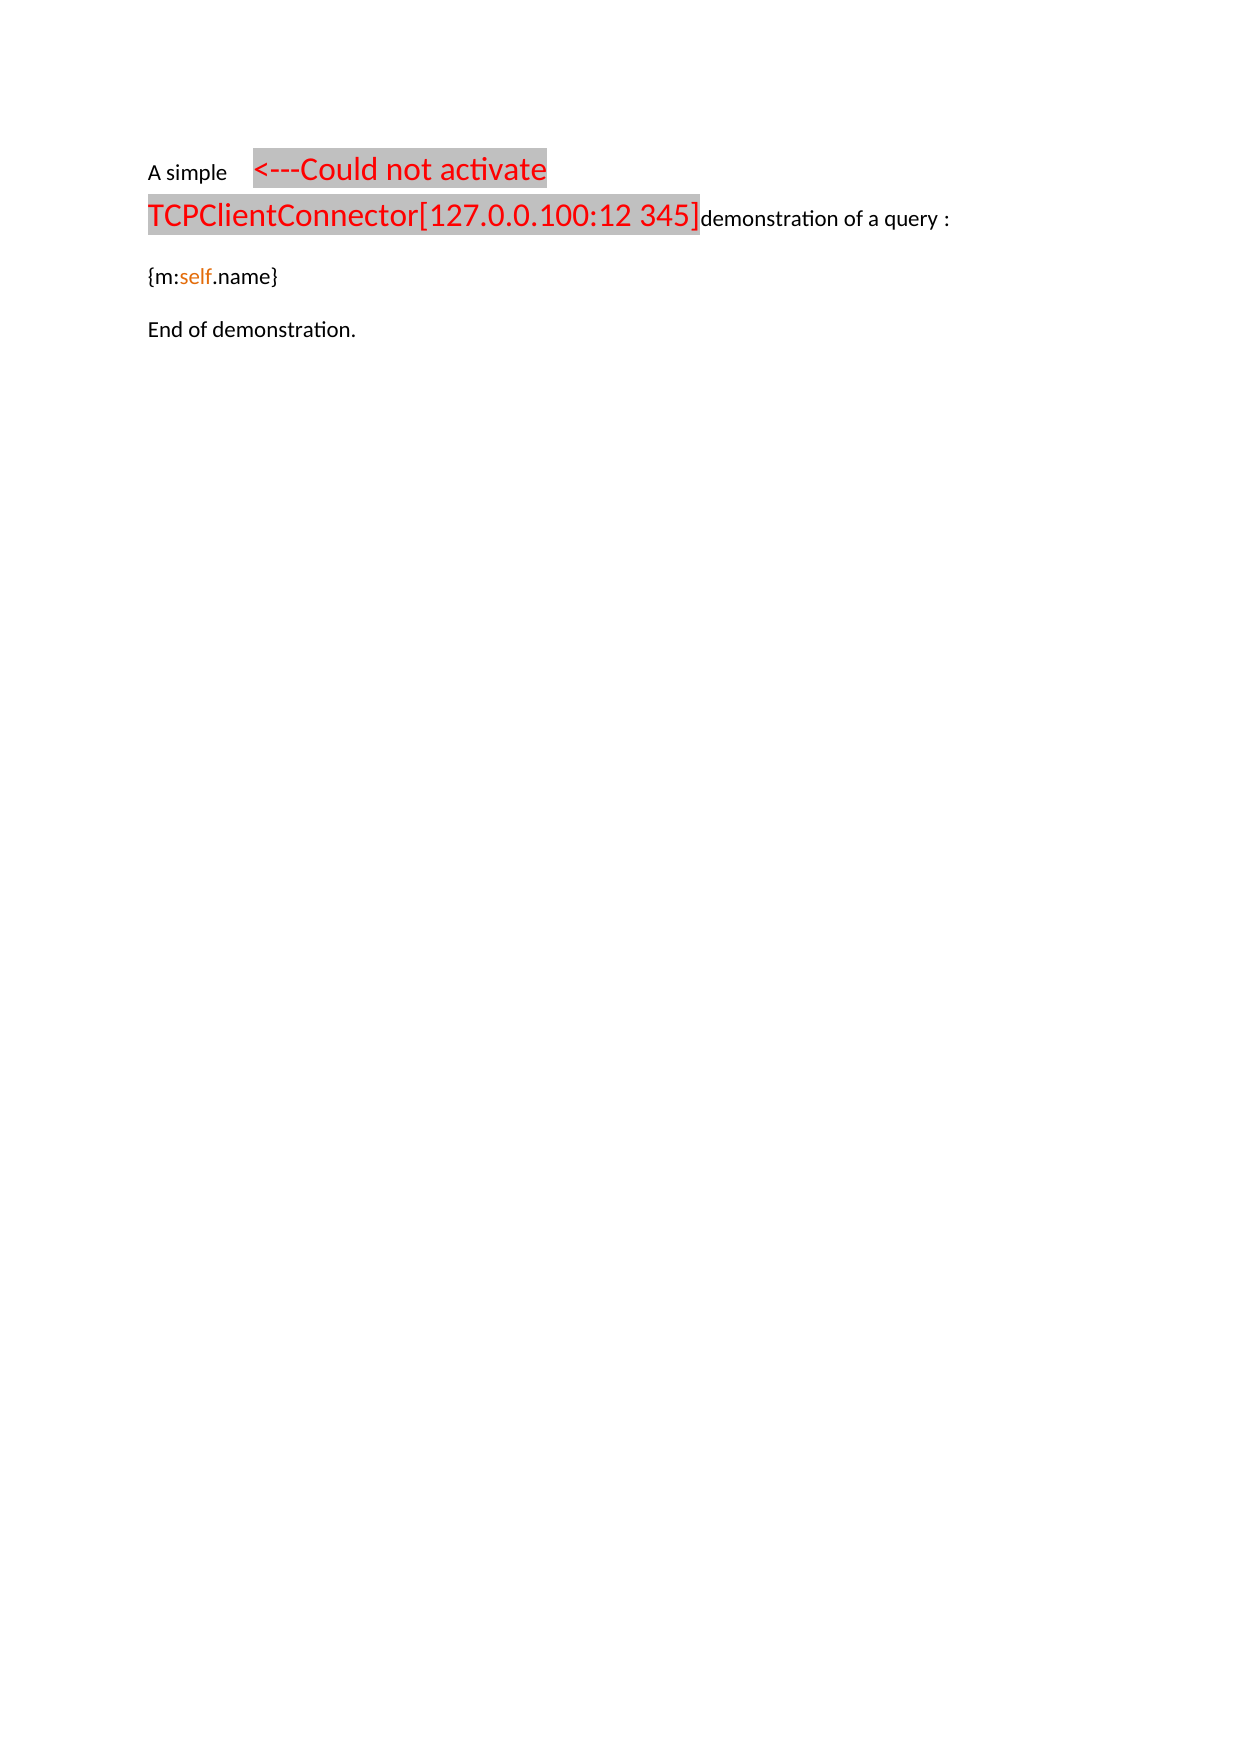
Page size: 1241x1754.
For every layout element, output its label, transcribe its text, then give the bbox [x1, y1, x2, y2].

text {m:self.name} [148, 262, 1093, 290]
text End of demonstration. [148, 315, 1093, 343]
text A simple <---Could not activate TCPClientConnector[127.0.0.100:12 345]demonstration of a query : [148, 148, 1093, 235]
